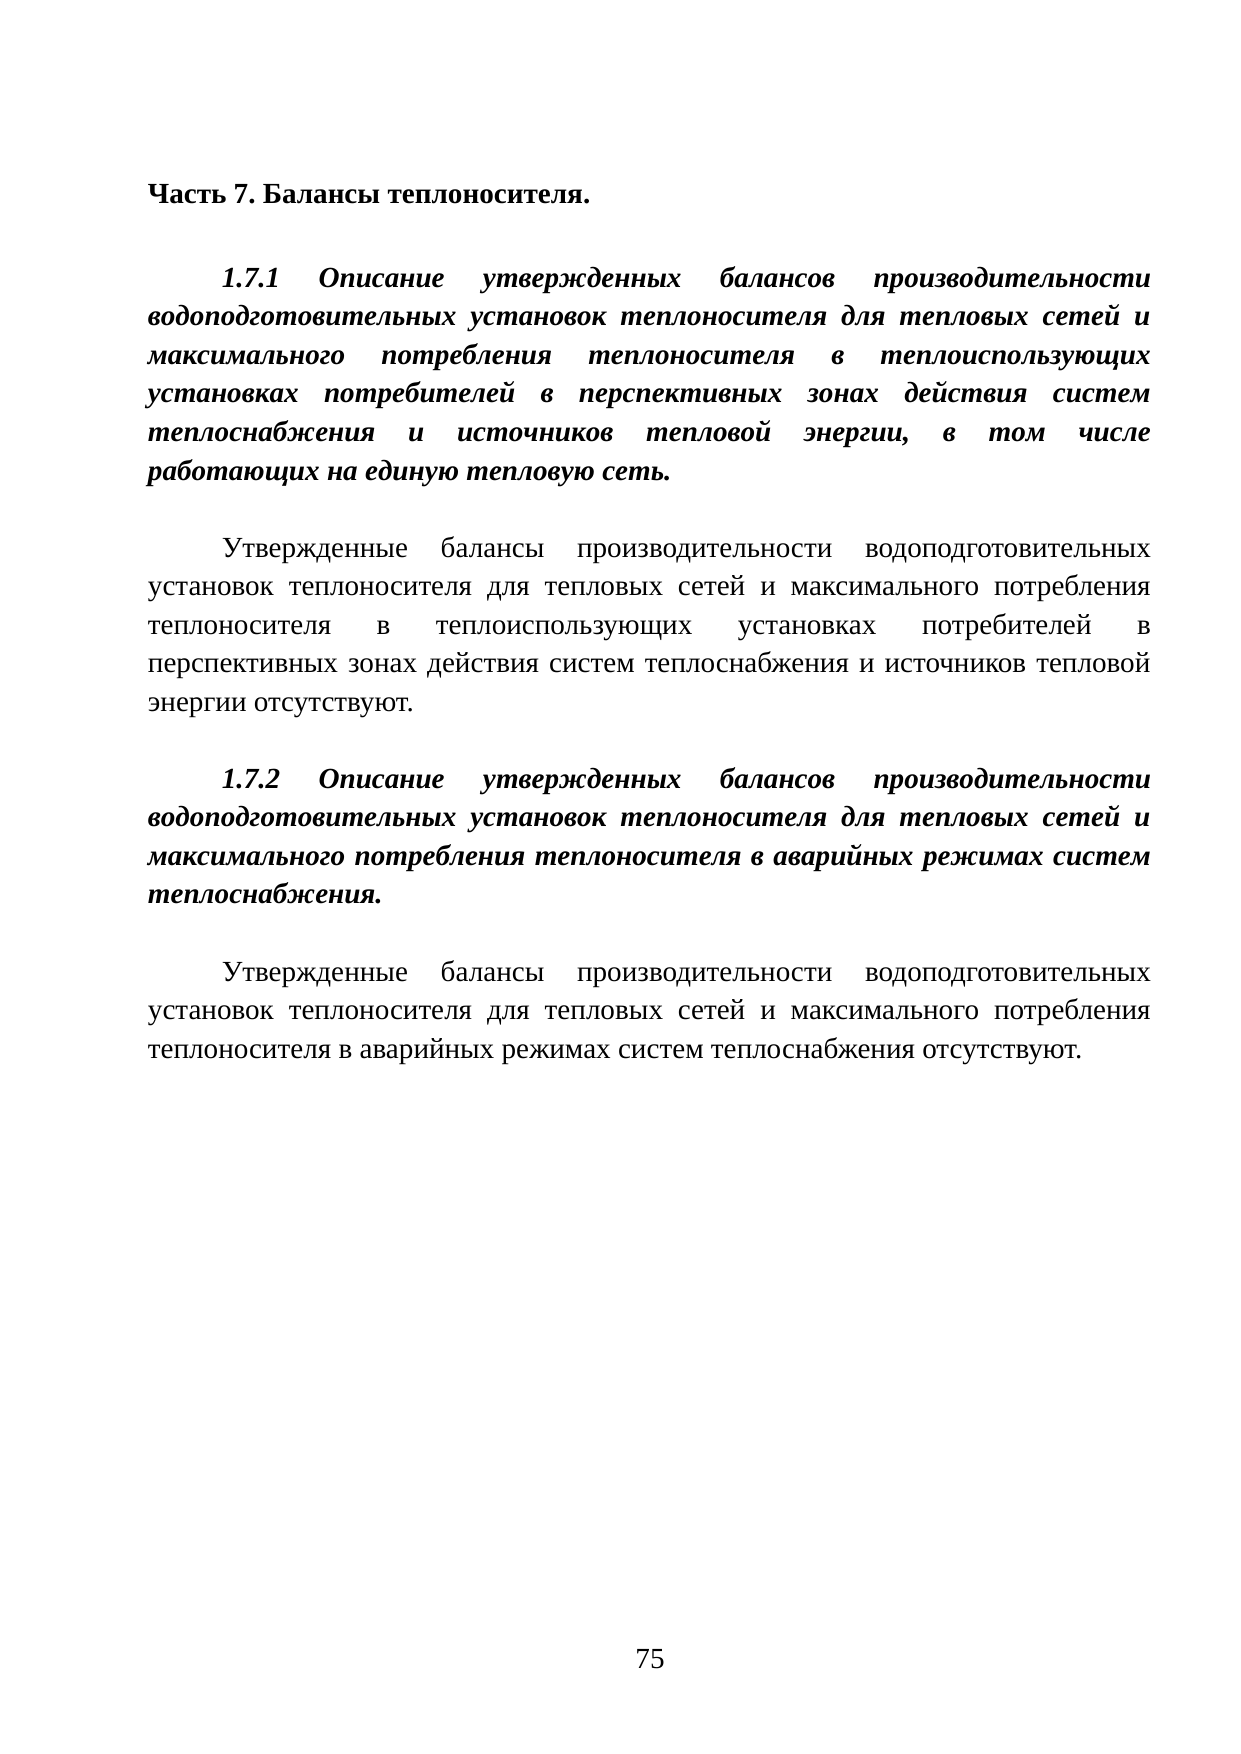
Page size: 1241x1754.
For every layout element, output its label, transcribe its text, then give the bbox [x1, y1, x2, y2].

subtitle 1.7.2 Описание утвержденных балансов производительности водоподготовительных установок теплоносителя для тепловых сетей и максимального потребления теплоносителя в аварийных режимах систем теплоснабжения. [148, 761, 1152, 910]
text Утвержденные балансы производительности водоподготовительных установок теплоносителя для тепловых сетей и максимального потребления теплоносителя в аварийных режимах систем теплоснабжения отсутствуют. [148, 954, 1152, 1064]
subtitle Часть 7. Балансы теплоносителя. [148, 177, 1152, 210]
subtitle 1.7.1 Описание утвержденных балансов производительности водоподготовительных установок теплоносителя для тепловых сетей и максимального потребления теплоносителя в теплоиспользующих установках потребителей в перспективных зонах действия систем теплоснабжения и источников тепловой энергии, в том числе работающих на единую тепловую сеть. [148, 260, 1152, 486]
text Утвержденные балансы производительности водоподготовительных установок теплоносителя для тепловых сетей и максимального потребления теплоносителя в теплоиспользующих установках потребителей в перспективных зонах действия систем теплоснабжения и источников тепловой энергии отсутствуют. [148, 530, 1152, 717]
